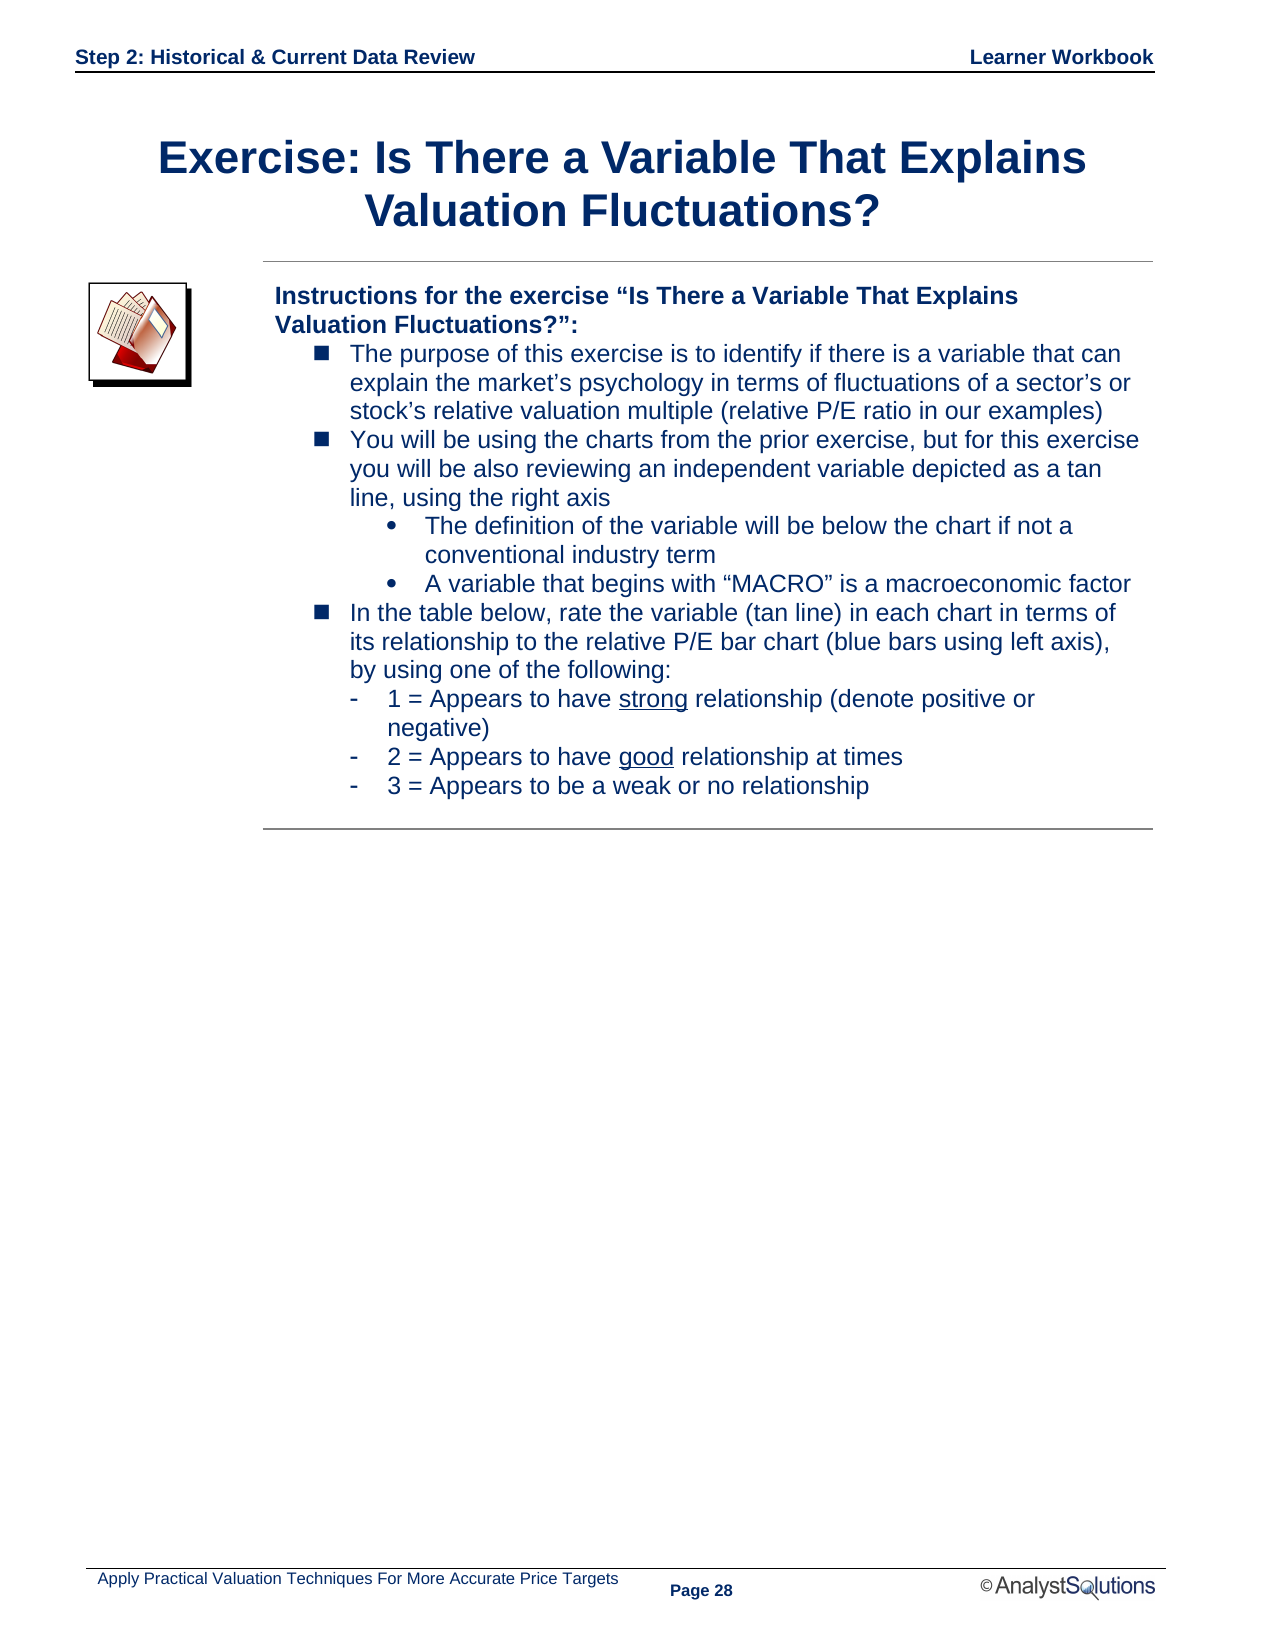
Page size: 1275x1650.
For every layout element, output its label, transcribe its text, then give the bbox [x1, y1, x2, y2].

table_cell Instructions for the exercise “Is There a Variable That Explains Valuation Fluctuations?”: The purpose of this exercise is to identify if there is a variable that can explain the market’s psychology in terms of fluctuations of a sector’s or stock’s relative valuation multiple (relative P/E ratio in our examples) You will be using the charts from the prior exercise, but for this exercise you will be also reviewing an independent variable depicted as a tan line, using the right axis The definition of the variable will be below the chart if not a conventional industry term A variable that begins with “MACRO” is a macroeconomic factor In the table below, rate the variable (tan line) in each chart in terms of its relationship to the relative P/E bar chart (blue bars using left axis), by using one of the following: 1 = Appears to have strong relationship (denote positive or negative) 2 = Appears to have good relationship at times 3 = Appears to be a weak or no relationship [263, 262, 1153, 828]
picture [87, 281, 196, 390]
table_header Exercise: Is There a Variable That Explains Valuation Fluctuations? [75, 124, 1170, 261]
table_cell [76, 261, 262, 828]
picture [980, 1575, 1155, 1601]
